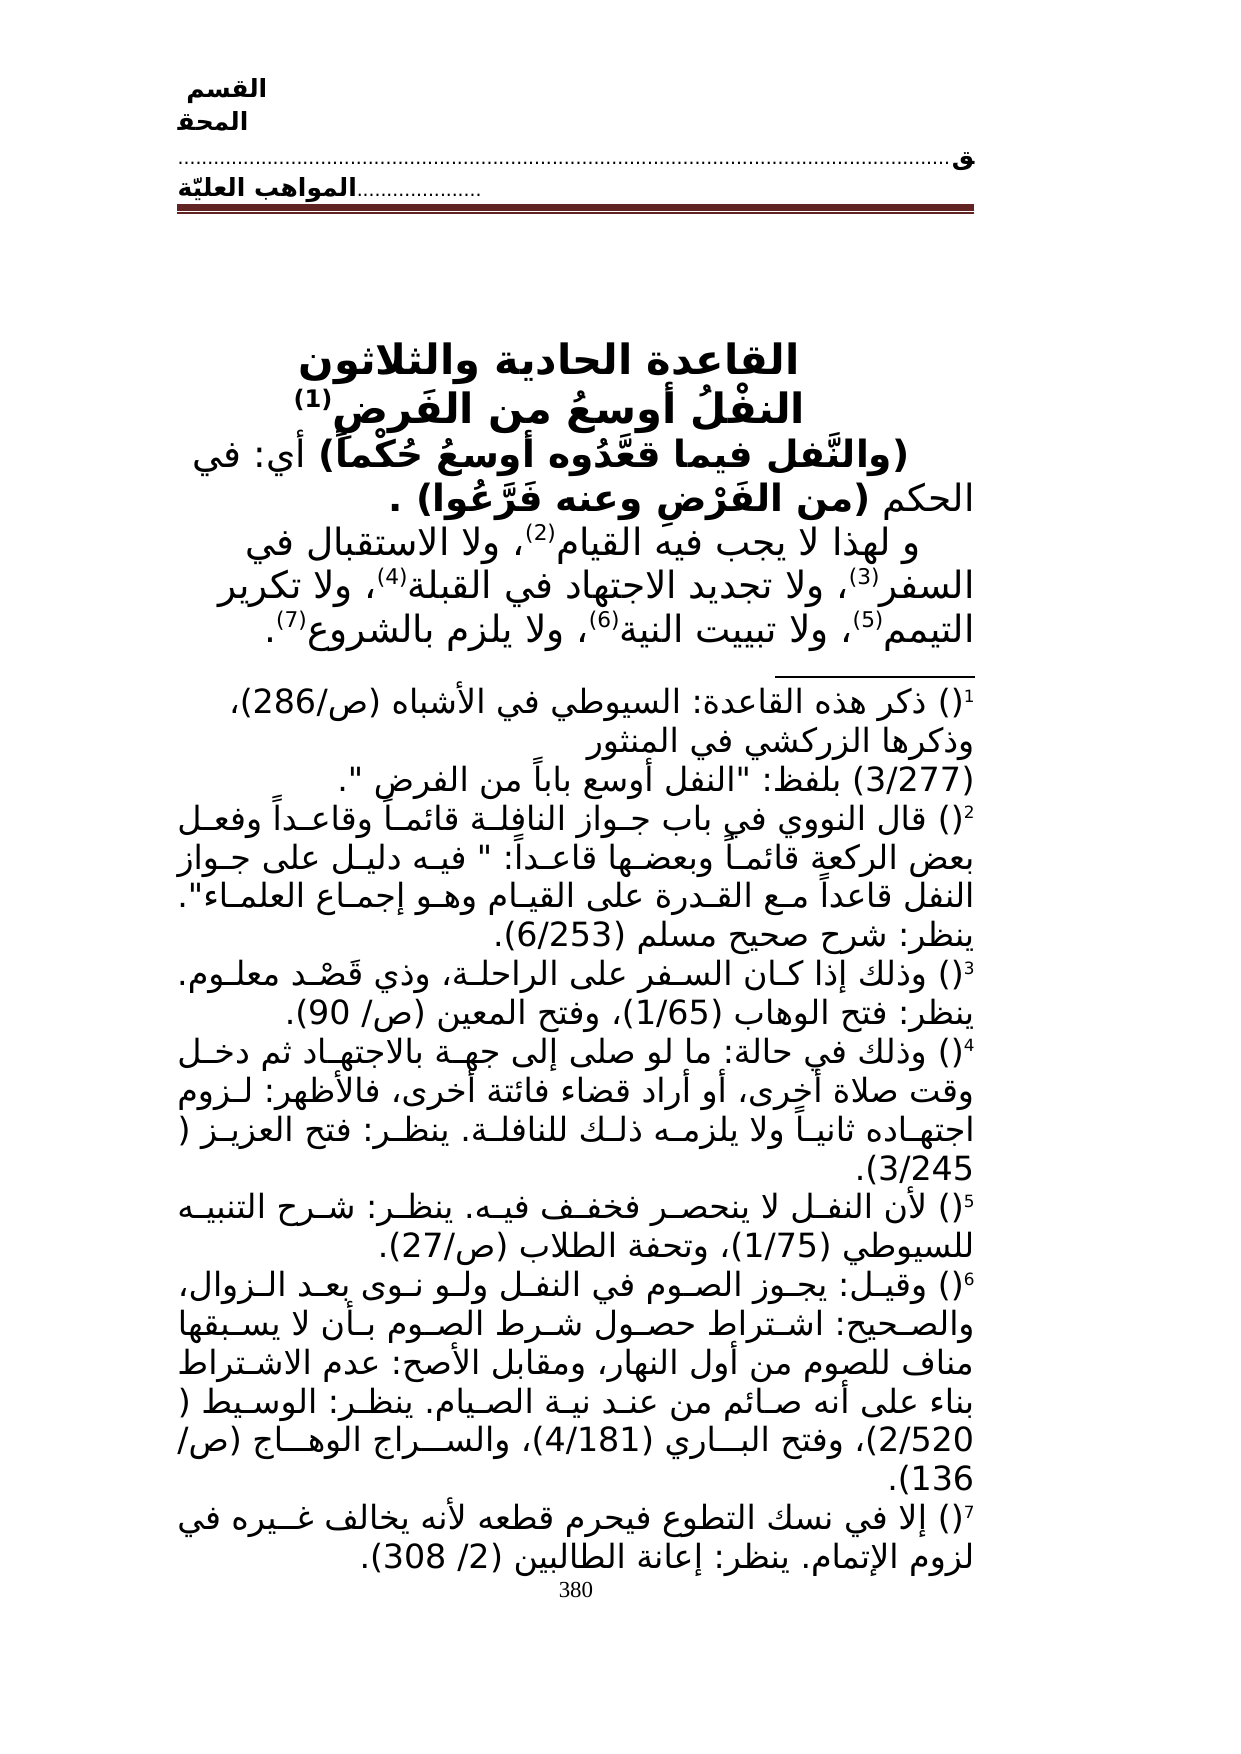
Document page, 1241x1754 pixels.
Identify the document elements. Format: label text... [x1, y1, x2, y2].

text و لهذا لا يجب فيه القيام()، ولا الاستقبال في السفر()، ولا تجديد الاجتهاد في القبلة()، ولا تكرير التيمم()، ولا تبييت النية()، ولا يلزم بالشروع(). [177, 520, 974, 651]
subtitle النفْلُ أوسعُ من الفَرضِ() [177, 384, 974, 433]
subtitle القاعدة الحادية والثلاثون [177, 336, 974, 384]
text (والنَّفل فيما قعَّدُوه أوسعُ حُكْماً) أي: في الحكم (من الفَرْضِ وعنه فَرَّعُوا) . [177, 433, 974, 520]
